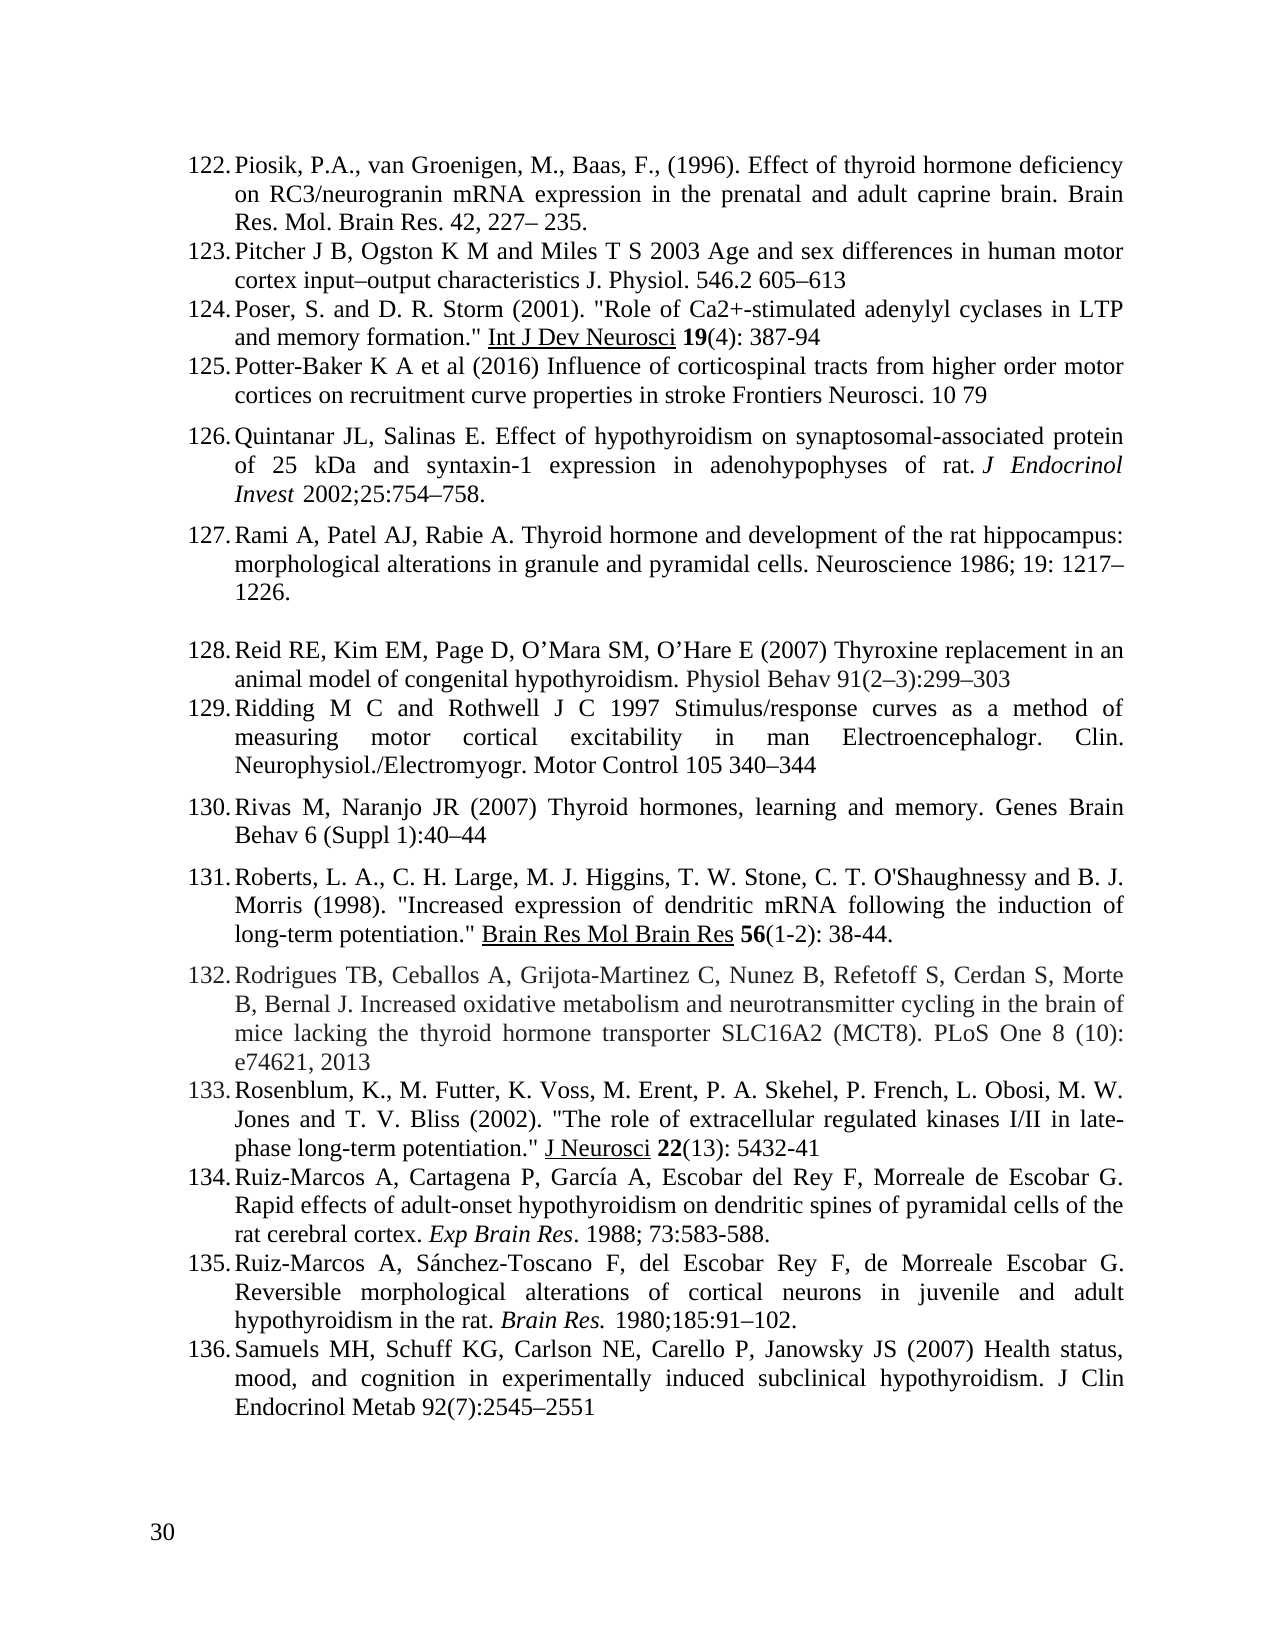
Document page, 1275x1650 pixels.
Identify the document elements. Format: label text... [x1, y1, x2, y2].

list Ridding M C and Rothwell J C 1997 Stimulus/response curves as a method of measuring motor cortical excitability in man Electroencephalogr. Clin. Neurophysiol./Electromyogr. Motor Control 105 340–344 [187, 866, 1125, 952]
list Rodrigues TB, Ceballos A, Grijota-Martinez C, Nunez B, Refetoff S, Cerdan S, Morte B, Bernal J. Increased oxidative metabolism and neurotransmitter cycling in the brain of mice lacking the thyroid hormone transporter SLC16A2 (MCT8). PLoS One 8 (10): e74621, 2013 [187, 1133, 1125, 1248]
list Piosik, P.A., van Groenigen, M., Baas, F., (1996). Effect of thyroid hormone deficiency on RC3/neurogranin mRNA expression in the prenatal and adult caprine brain. Brain Res. Mol. Brain Res. 42, 227– 235. [187, 294, 1125, 380]
list Ruiz-Marcos A, Cartagena P, García A, Escobar del Rey F, Morreale de Escobar G. Rapid effects of adult-onset hypothyroidism on dendritic spines of pyramidal cells of the rat cerebral cortex. Exp Brain Res. 1988; 73:583-588. [187, 1334, 1125, 1421]
list Rosenblum, K., M. Futter, K. Voss, M. Erent, P. A. Skehel, P. French, L. Obosi, M. W. Jones and T. V. Bliss (2002). "The role of extracellular regulated kinases I/II in late-phase long-term potentiation." J Neurosci 22(13): 5432-41 [187, 1248, 1125, 1334]
list Rami A, Patel AJ, Rabie A. Thyroid hormone and development of the rat hippocampus: morphological alterations in granule and pyramidal cells. Neuroscience 1986; 19: 1217–1226. [187, 664, 1125, 750]
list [187, 150, 1125, 207]
list Reid RE, Kim EM, Page D, O’Mara SM, O’Hare E (2007) Thyroxine replacement in an animal model of congenital hypothyroidism. Physiol Behav 91(2–3):299–303 [187, 779, 1125, 837]
list Pitcher J B, Ogston K M and Miles T S 2003 Age and sex differences in human motor cortex input–output characteristics J. Physiol. 546.2 605–613 [187, 380, 1125, 437]
list Potter-Baker K A et al (2016) Influence of corticospinal tracts from higher order motor cortices on recruitment curve properties in stroke Frontiers Neurosci. 10 79 [187, 495, 1125, 552]
list Rivas M, Naranjo JR (2007) Thyroid hormones, learning and memory. Genes Brain Behav 6 (Suppl 1):40–44 [187, 964, 1125, 1022]
list Roberts, L. A., C. H. Large, M. J. Higgins, T. W. Stone, C. T. O'Shaughnessy and B. J. Morris (1998). "Increased expression of dendritic mRNA following the induction of long-term potentiation." Brain Res Mol Brain Res 56(1-2): 38-44. [187, 1034, 1125, 1121]
list Poser, S. and D. R. Storm (2001). "Role of Ca2+-stimulated adenylyl cyclases in LTP and memory formation." Int J Dev Neurosci 19(4): 387-94 [187, 437, 1125, 495]
list Quintanar JL, Salinas E. Effect of hypothyroidism on synaptosomal-associated protein of 25 kDa and syntaxin-1 expression in adenohypophyses of rat. J Endocrinol Invest 2002;25:754–758. [187, 565, 1125, 651]
list Pettit, D. L., S. Perlman and R. Malinow (1994). "Potentiated transmission and prevention of further LTP by increased CaMKII activity in postsynaptic hippocampal slice neurons." Science 266(5192): 1881-5. [187, 207, 1125, 294]
